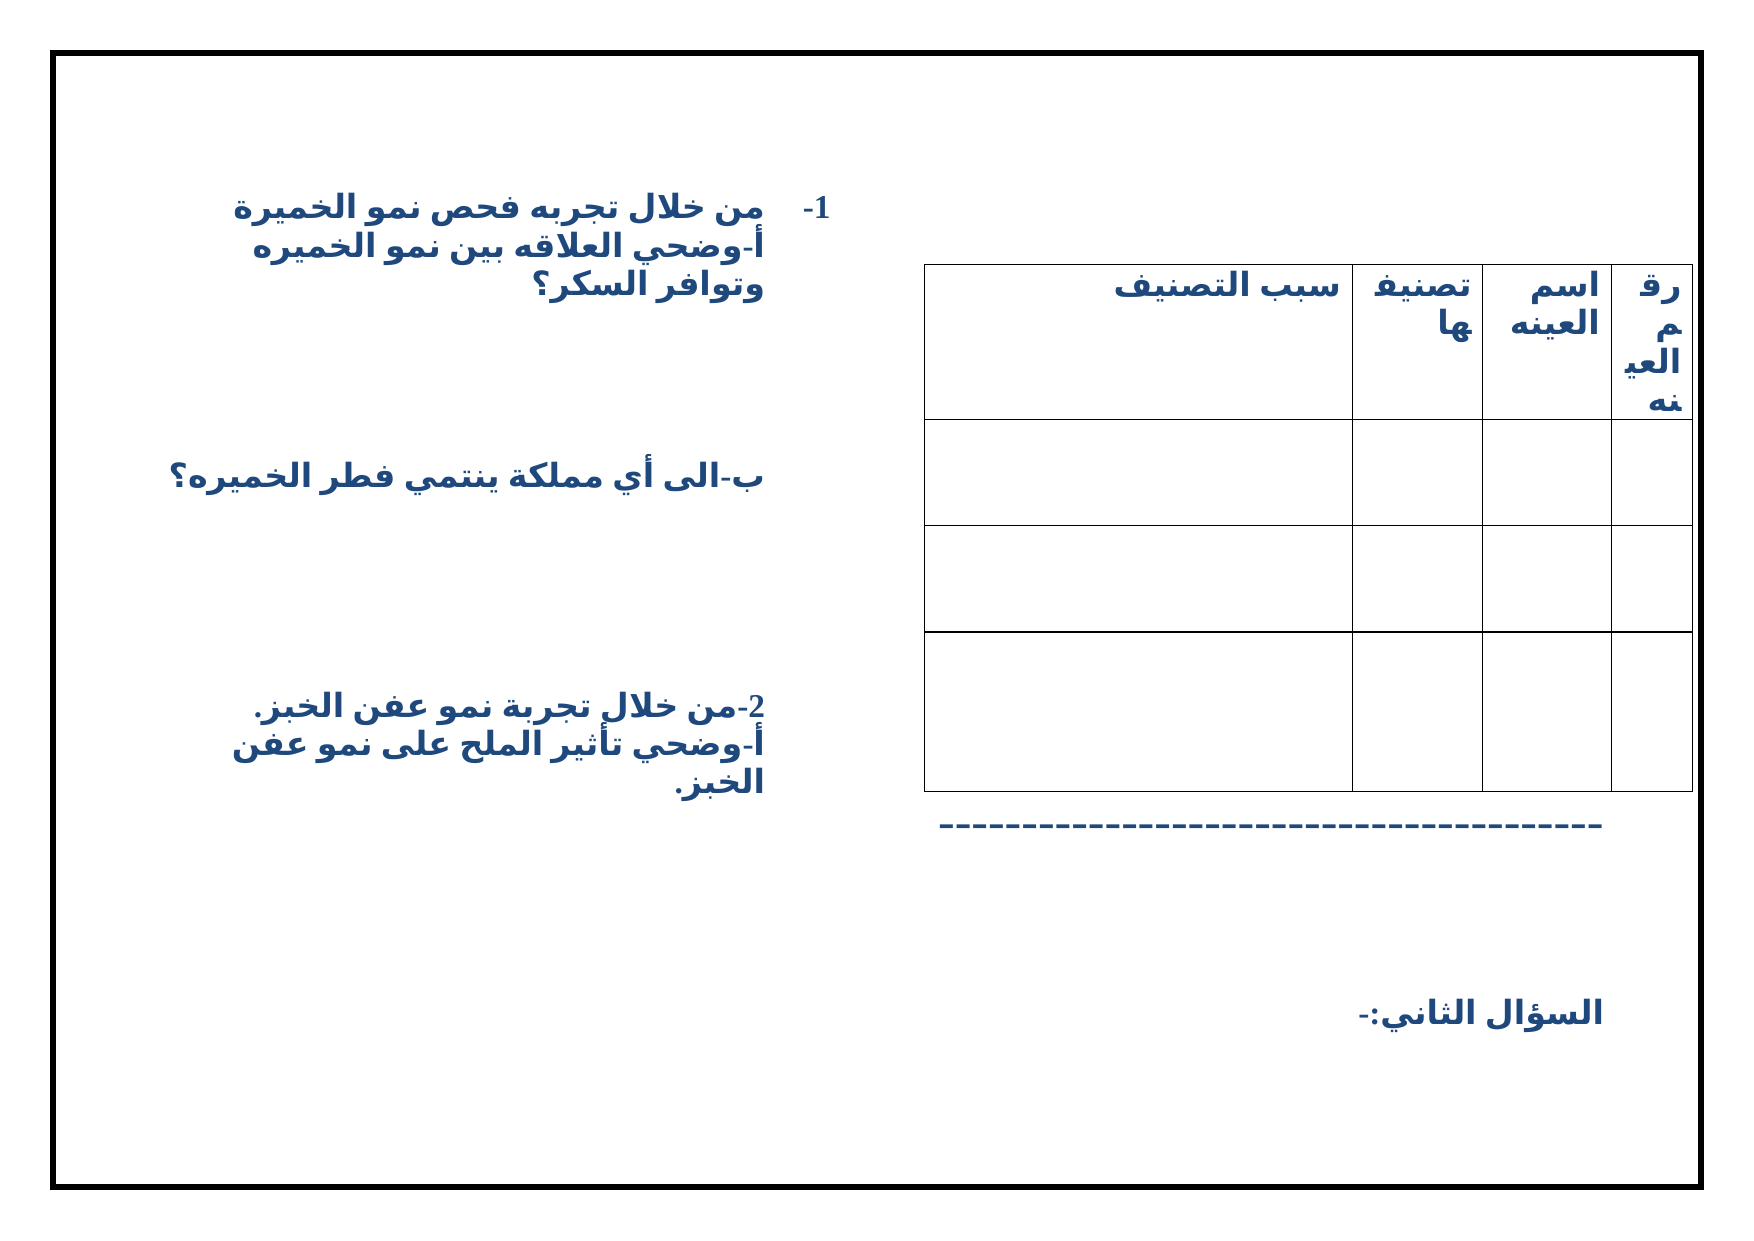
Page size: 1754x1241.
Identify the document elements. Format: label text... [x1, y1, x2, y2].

text 2-من خلال تجربة نمو عفن الخبز. [150, 686, 765, 724]
table_cell [925, 420, 1352, 525]
table_cell [1483, 420, 1611, 525]
table_cell [1353, 633, 1482, 791]
table_cell [1483, 526, 1611, 631]
text أ-وضحي العلاقه بين نمو الخميره وتوافر السكر؟ [150, 226, 765, 302]
table_cell [1353, 420, 1482, 525]
table_cell [1612, 633, 1692, 791]
text السؤال الثاني:- [914, 993, 1604, 1031]
table_header تصنيفها [1353, 265, 1482, 418]
text أ-وضحي تأثير الملح على نمو عفن الخبز. [150, 724, 765, 801]
table_header سبب التصنيف [925, 265, 1352, 418]
table_cell [925, 526, 1352, 631]
table_cell [1483, 633, 1611, 791]
table_cell [1353, 526, 1482, 631]
text ب-الى أي مملكة ينتمي فطر الخميره؟ [150, 456, 765, 494]
text ---------------------------------------- [914, 792, 1604, 849]
table_header اسم العينه [1483, 265, 1611, 418]
list من خلال تجربه فحص نمو الخميرة [150, 187, 803, 226]
table_cell [1612, 420, 1692, 525]
table_header رقم العينه [1612, 265, 1692, 418]
table_cell [1612, 526, 1692, 631]
table_cell [925, 633, 1352, 791]
